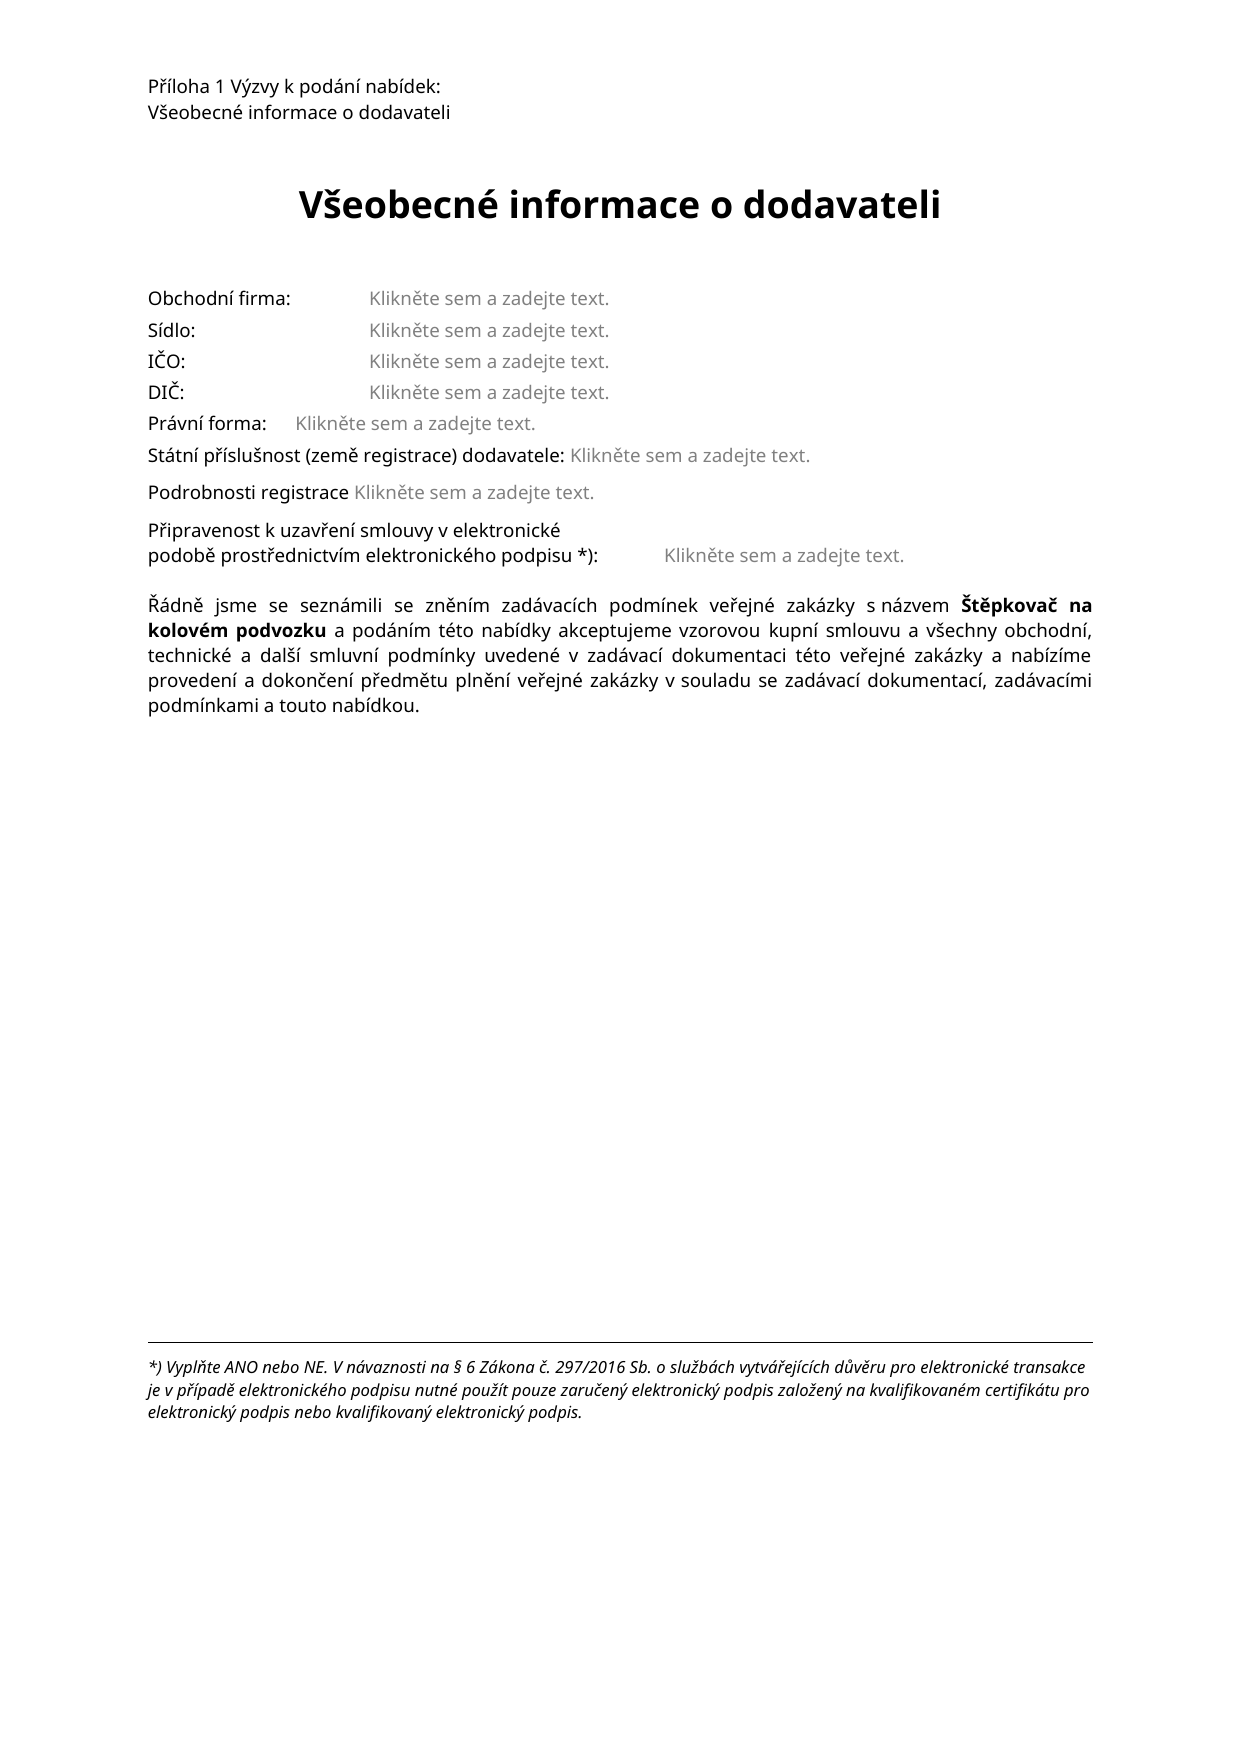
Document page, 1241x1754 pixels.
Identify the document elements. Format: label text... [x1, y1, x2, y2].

text Právní forma: [148, 411, 1093, 436]
text podobě prostřednictvím elektronického podpisu *): [148, 542, 1093, 567]
text Připravenost k uzavření smlouvy v elektronické [148, 517, 1093, 542]
title Všeobecné informace o dodavateli [148, 178, 1093, 229]
text Obchodní firma: [148, 286, 1093, 311]
text *) Vyplňte ANO nebo NE. V návaznosti na § 6 Zákona č. 297/2016 Sb. o službách vytvářejících důvěru pro elektronické transakce je v případě elektronického podpisu nutné použít pouze zaručený elektronický podpis založený na kvalifikovaném certifikátu pro elektronický podpis nebo kvalifikovaný elektronický podpis. [148, 1356, 1093, 1424]
text IČO: [148, 348, 1093, 373]
text Řádně jsme se seznámili se zněním zadávacích podmínek veřejné zakázky s názvem a podáním této nabídky akceptujeme vzorovou kupní smlouvu a všechny obchodní, technické a další smluvní podmínky uvedené v zadávací dokumentaci této veřejné zakázky a nabízíme provedení a dokončení předmětu plnění veřejné zakázky v souladu se zadávací dokumentací, zadávacími podmínkami a touto nabídkou. [148, 592, 1093, 717]
text Sídlo: [148, 317, 1093, 342]
text Státní příslušnost (země registrace) dodavatele: [148, 442, 1093, 467]
text Podrobnosti registrace [148, 479, 1093, 504]
text DIČ: [148, 379, 1093, 404]
